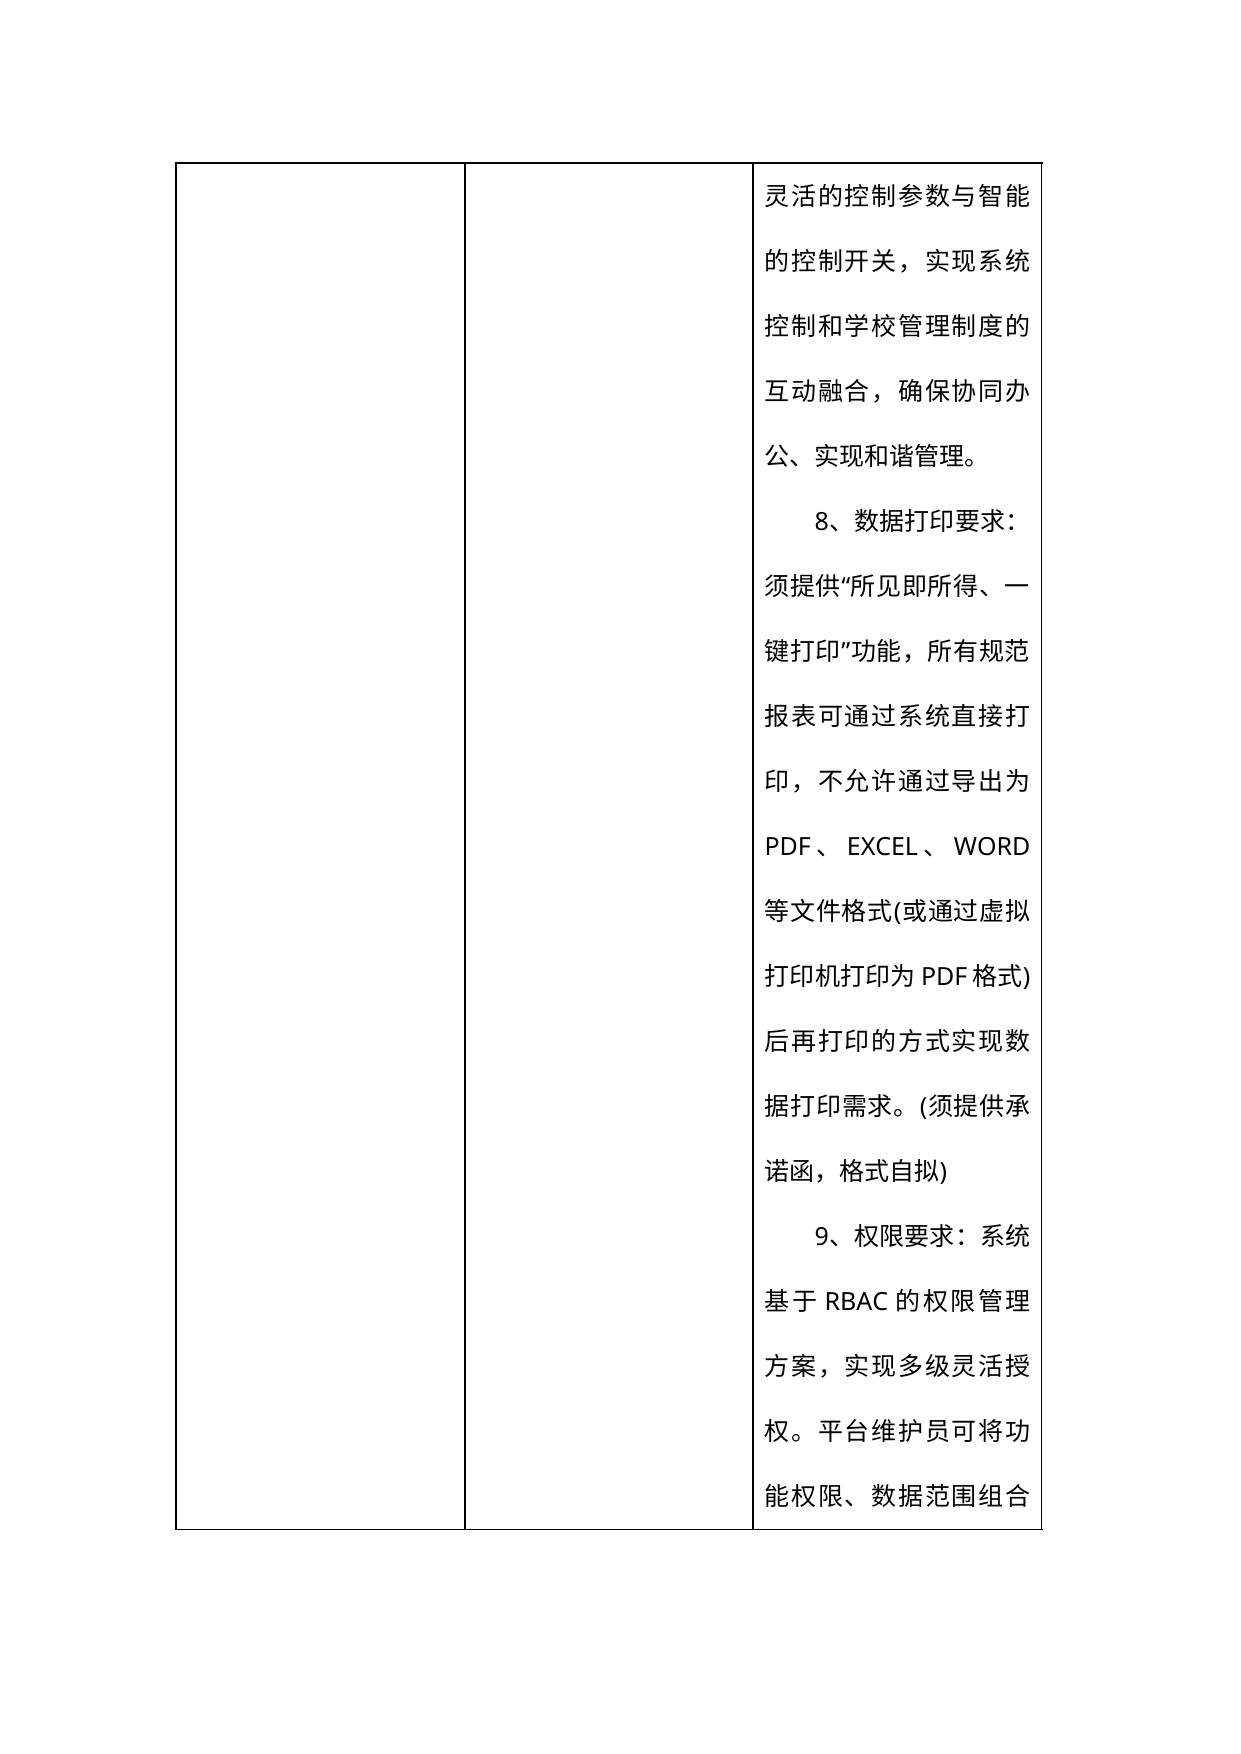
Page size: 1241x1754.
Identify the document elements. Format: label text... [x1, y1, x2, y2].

table_cell [466, 164, 752, 1528]
table_cell 1 [177, 164, 464, 1528]
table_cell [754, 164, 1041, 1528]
